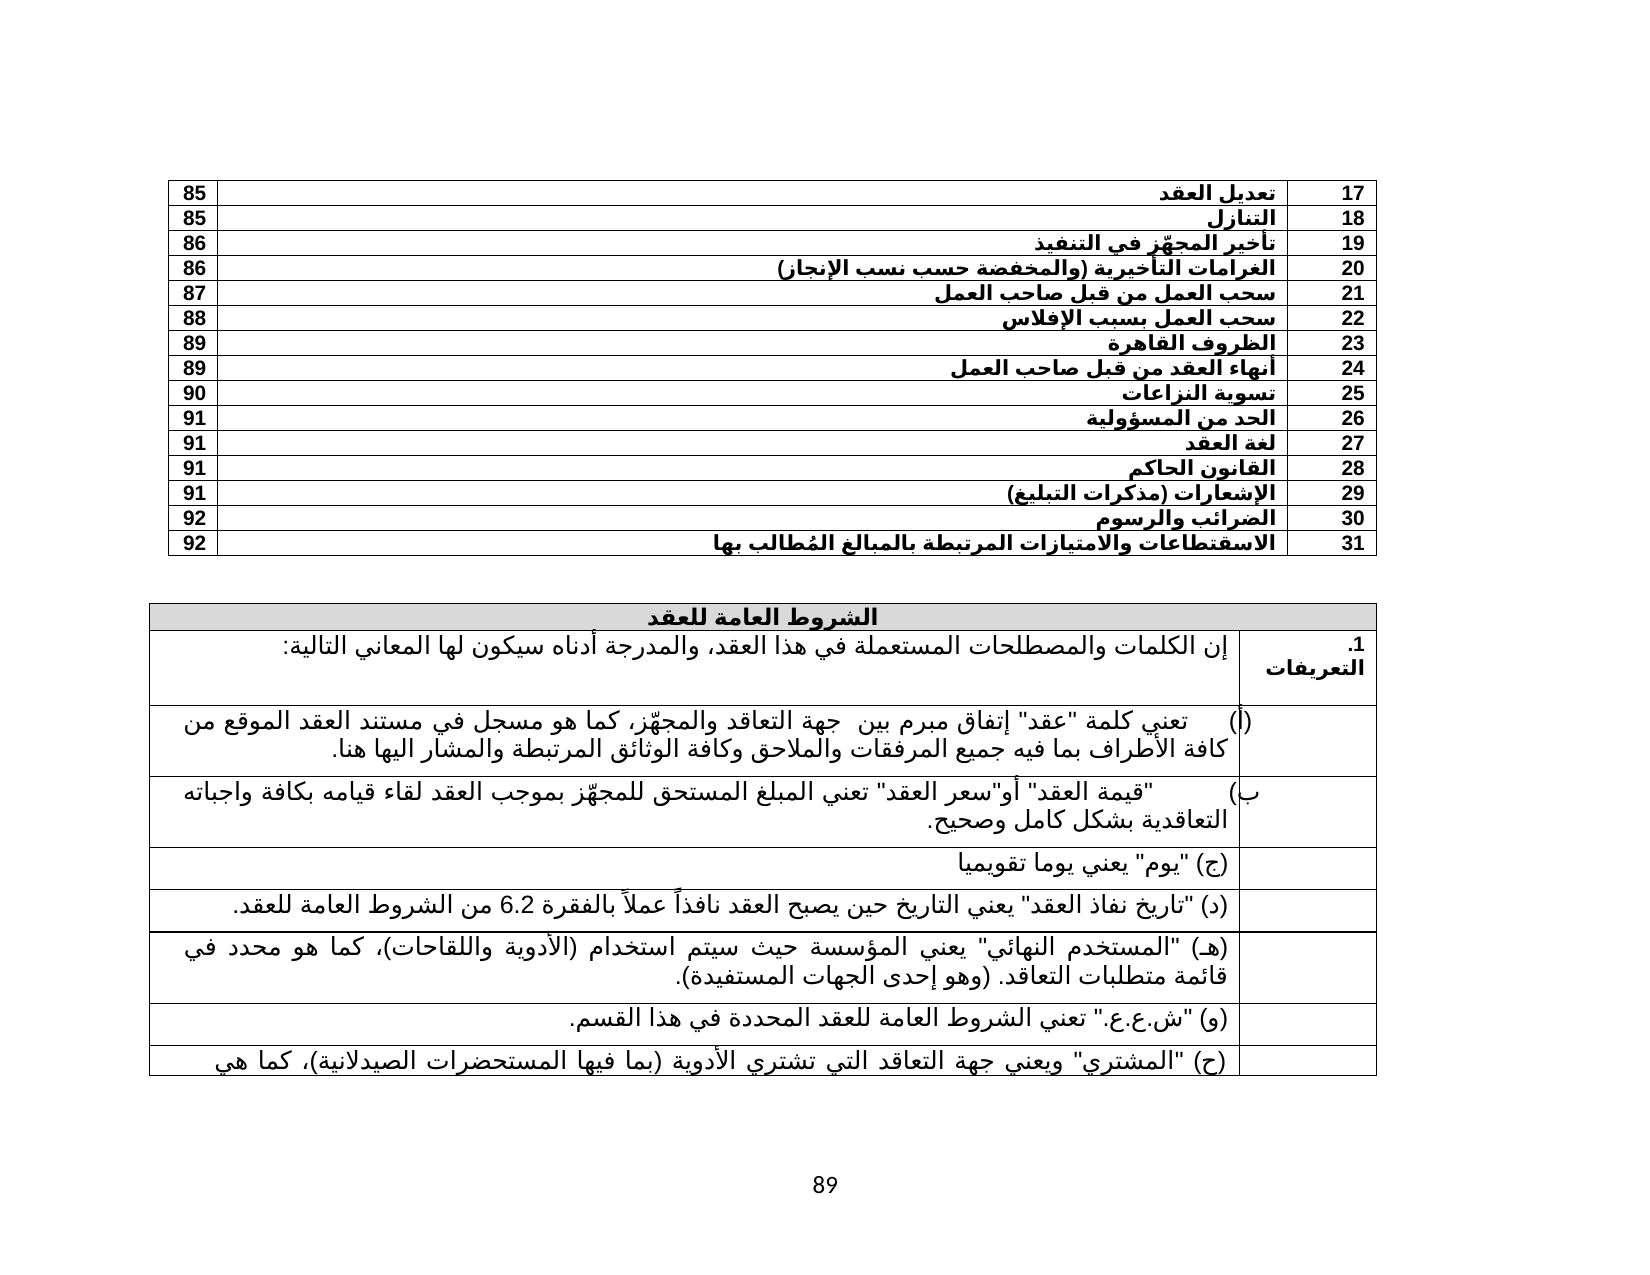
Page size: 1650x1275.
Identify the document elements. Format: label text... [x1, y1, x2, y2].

table_cell 27 [1288, 431, 1376, 455]
table_cell 25 [1288, 381, 1376, 405]
table_cell (د) "تاريخ نفاذ العقد" يعني التاريخ حين يصبح العقد نافذاً عملاً بالفقرة 6.2 من الشروط العامة للعقد. [150, 890, 1239, 931]
table_cell 91 [169, 481, 217, 505]
table_cell 23 [1288, 331, 1376, 355]
table_cell 89 [169, 356, 217, 380]
table_cell (هـ) "المستخدم النهائي" يعني المؤسسة حيث سيتم استخدام (الأدوية واللقاحات)، كما هو محدد في قائمة متطلبات التعاقد. (وهو إحدى الجهات المستفيدة). [150, 933, 1239, 1002]
table_cell [1240, 1004, 1376, 1045]
table_cell [1240, 1046, 1376, 1074]
table_cell 91 [169, 406, 217, 430]
table_cell 30 [1288, 506, 1376, 530]
table_cell تأخير المجهّز في التنفيذ [218, 231, 1287, 255]
table_cell 90 [169, 381, 217, 405]
table_cell القانون الحاكم [218, 456, 1287, 480]
table_cell الغرامات التأخيرية (والمخفضة حسب نسب الإنجاز) [218, 256, 1287, 280]
table_cell سحب العمل بسبب الإفلاس [218, 306, 1287, 330]
table_cell 86 [169, 231, 217, 255]
table_cell الاسقتطاعات والامتيازات المرتبطة بالمبالغ المُطالب بها [218, 531, 1287, 555]
table_cell 87 [169, 281, 217, 305]
table_cell [1240, 890, 1376, 931]
table_cell سحب العمل من قبل صاحب العمل [218, 281, 1287, 305]
table_cell 29 [1288, 481, 1376, 505]
table_cell (و) "ش.ع.ع." تعني الشروط العامة للعقد المحددة في هذا القسم. [150, 1004, 1239, 1045]
table_cell الظروف القاهرة [218, 331, 1287, 355]
table_cell 88 [169, 306, 217, 330]
table_cell التنازل [218, 206, 1287, 230]
table_cell [1240, 933, 1376, 1002]
table_cell "قيمة العقد" أو"سعر العقد" تعني المبلغ المستحق للمجهّز بموجب العقد لقاء قيامه بكافة واجباته التعاقدية بشكل كامل وصحيح. [150, 777, 1239, 847]
table_cell 24 [1288, 356, 1376, 380]
table_cell [1240, 706, 1376, 776]
table_cell لغة العقد [218, 431, 1287, 455]
table_header الشروط العامة للعقد [150, 604, 1376, 630]
table_cell تعديل العقد [218, 181, 1287, 205]
table_cell 20 [1288, 256, 1376, 280]
table_cell 31 [1288, 531, 1376, 555]
table_cell 28 [1288, 456, 1376, 480]
table_cell 86 [169, 256, 217, 280]
table_cell إن الكلمات والمصطلحات المستعملة في هذا العقد، والمدرجة أدناه سيكون لها المعاني التالية: [150, 631, 1239, 705]
table_cell 19 [1288, 231, 1376, 255]
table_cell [150, 1046, 1239, 1074]
table_cell 1. التعريفات [1240, 631, 1376, 705]
table_cell أنهاء العقد من قبل صاحب العمل [218, 356, 1287, 380]
table_cell تعني كلمة "عقد" إتفاق مبرم بين جهة التعاقد والمجهّز، كما هو مسجل في مستند العقد الموقع من كافة الأطراف بما فيه جميع المرفقات والملاحق وكافة الوثائق المرتبطة والمشار اليها هنا. [150, 706, 1239, 776]
table_cell [1240, 848, 1376, 889]
table_cell (ج) "يوم" يعني يوما تقويميا [150, 848, 1239, 889]
table_cell [1240, 777, 1376, 847]
table_cell الضرائب والرسوم [218, 506, 1287, 530]
table_cell 85 [169, 181, 217, 205]
table_cell 92 [169, 506, 217, 530]
table_cell 92 [169, 531, 217, 555]
table_cell 22 [1288, 306, 1376, 330]
table_cell 89 [169, 331, 217, 355]
table_cell 21 [1288, 281, 1376, 305]
table_cell الحد من المسؤولية [218, 406, 1287, 430]
table_cell تسوية النزاعات [218, 381, 1287, 405]
table_cell الإشعارات (مذكرات التبليغ) [218, 481, 1287, 505]
table_cell 26 [1288, 406, 1376, 430]
table_cell 91 [169, 456, 217, 480]
table_cell 85 [169, 206, 217, 230]
table_cell 91 [169, 431, 217, 455]
table_cell 17 [1288, 181, 1376, 205]
table_cell 18 [1288, 206, 1376, 230]
